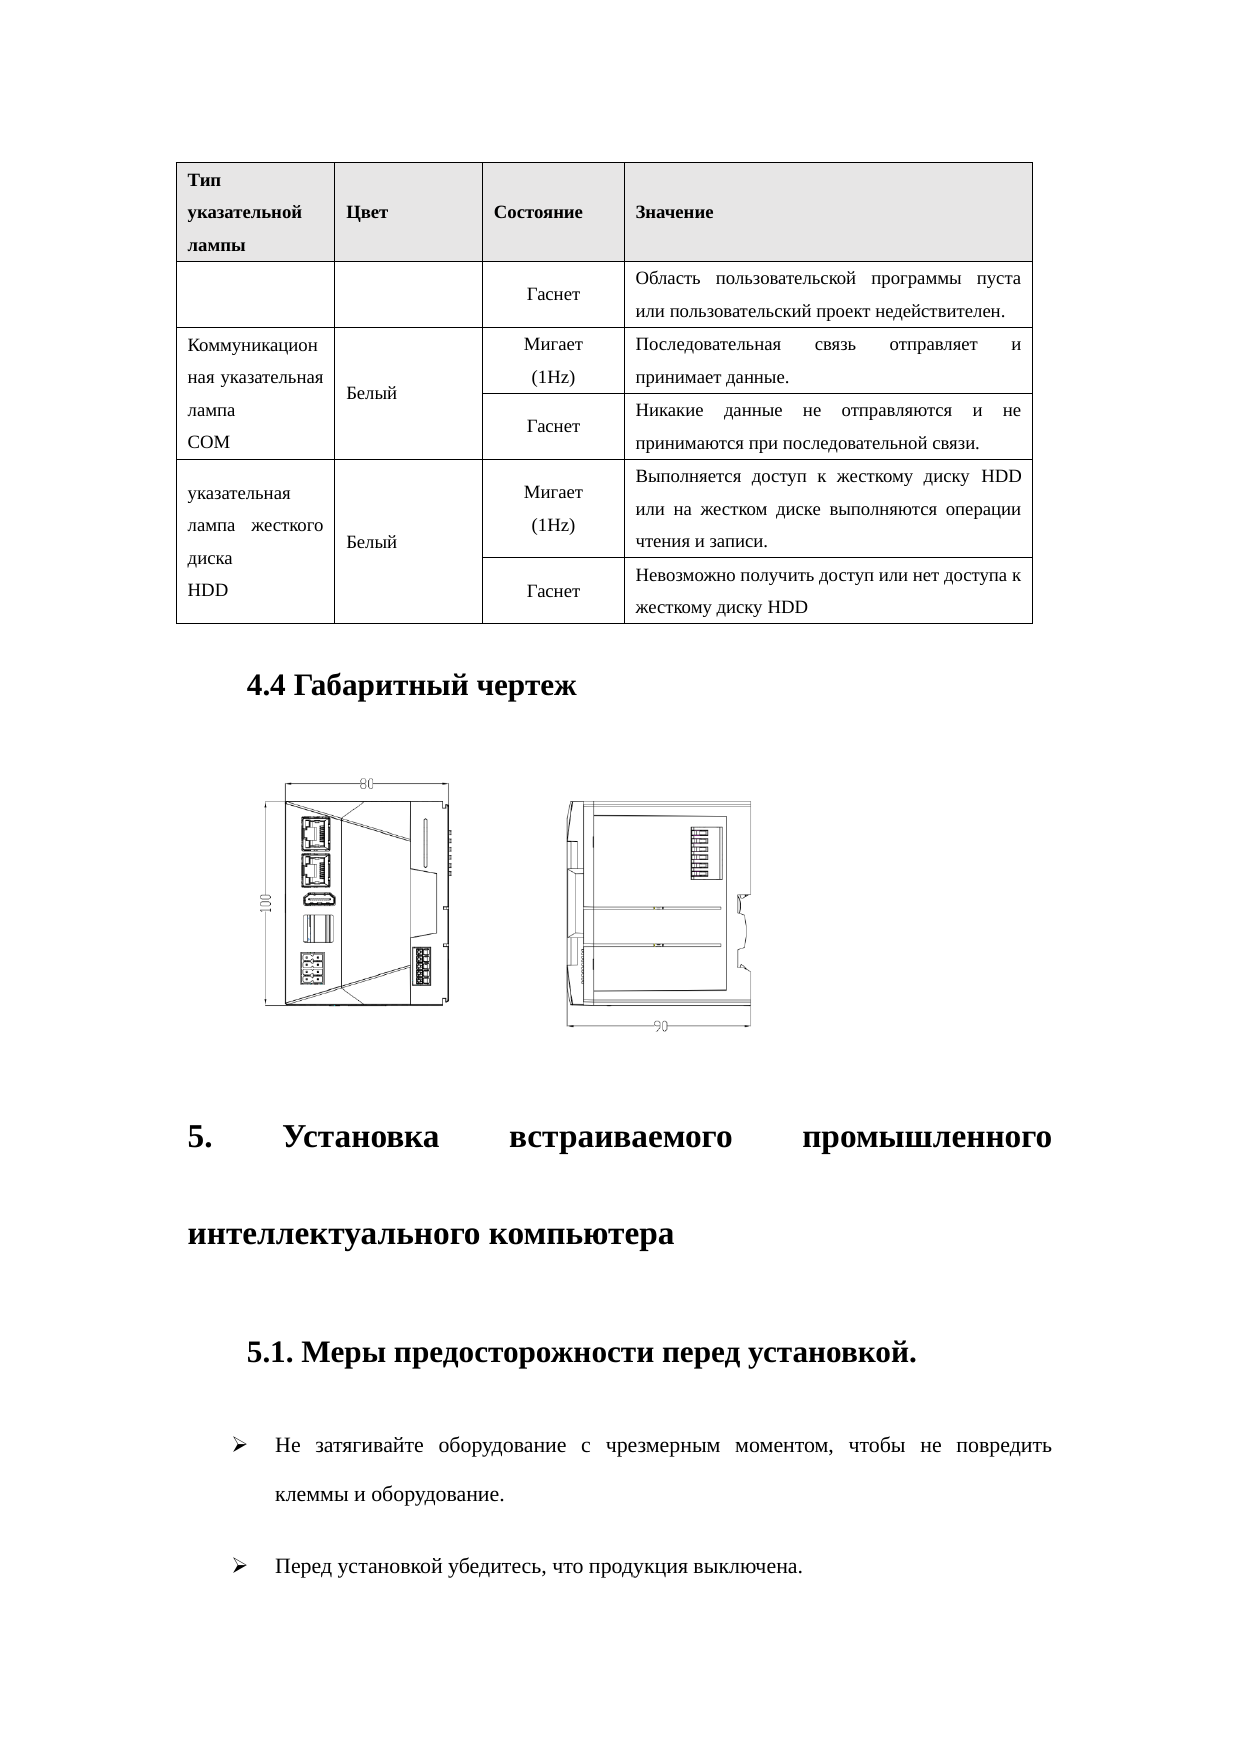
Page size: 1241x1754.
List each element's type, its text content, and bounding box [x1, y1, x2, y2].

table_header Значение [625, 163, 1032, 261]
table_cell Гаснет [483, 558, 624, 623]
table_cell Последовательная связь отправляет и принимает данные. [625, 328, 1032, 393]
table_cell Невозможно получить доступ или нет доступа к жесткому диску HDD [625, 558, 1032, 623]
table_header Состояние [483, 163, 624, 261]
table_cell Никакие данные не отправляются и не принимаются при последовательной связи. [625, 394, 1032, 459]
table_cell Мигает (1Hz) [483, 328, 624, 393]
table_cell Белый [335, 328, 482, 459]
table_cell Выполняется доступ к жесткому диску HDD или на жестком диске выполняются операции чтения и записи. [625, 460, 1032, 557]
table_cell Мигает (1Hz) [483, 460, 624, 557]
table_cell Белый [335, 460, 482, 623]
list Не затягивайте оборудование с чрезмерным моментом, чтобы не повредить клеммы и оборудование. [231, 1429, 1053, 1510]
picture [246, 761, 774, 1047]
list Перед установкой убедитесь, что продукция выключена. [231, 1549, 1053, 1582]
subtitle 4.4 Габаритный чертеж [247, 651, 1053, 716]
table_header Цвет [335, 163, 482, 261]
table_cell Гаснет [483, 262, 624, 327]
table_cell Коммуникационная указательная лампа COM [177, 328, 334, 459]
table_cell Область пользовательской программы пуста или пользовательский проект недействителен. [625, 262, 1032, 327]
table_cell Гаснет [483, 394, 624, 459]
table_cell указательная лампа жесткого диска HDD [177, 460, 334, 623]
subtitle 5.1. Меры предосторожности перед установкой. [247, 1319, 1053, 1384]
subtitle 5. Установка встраиваемого промышленного интеллектуального компьютера [187, 1103, 1053, 1265]
table_header Тип указательной лампы [177, 163, 334, 261]
